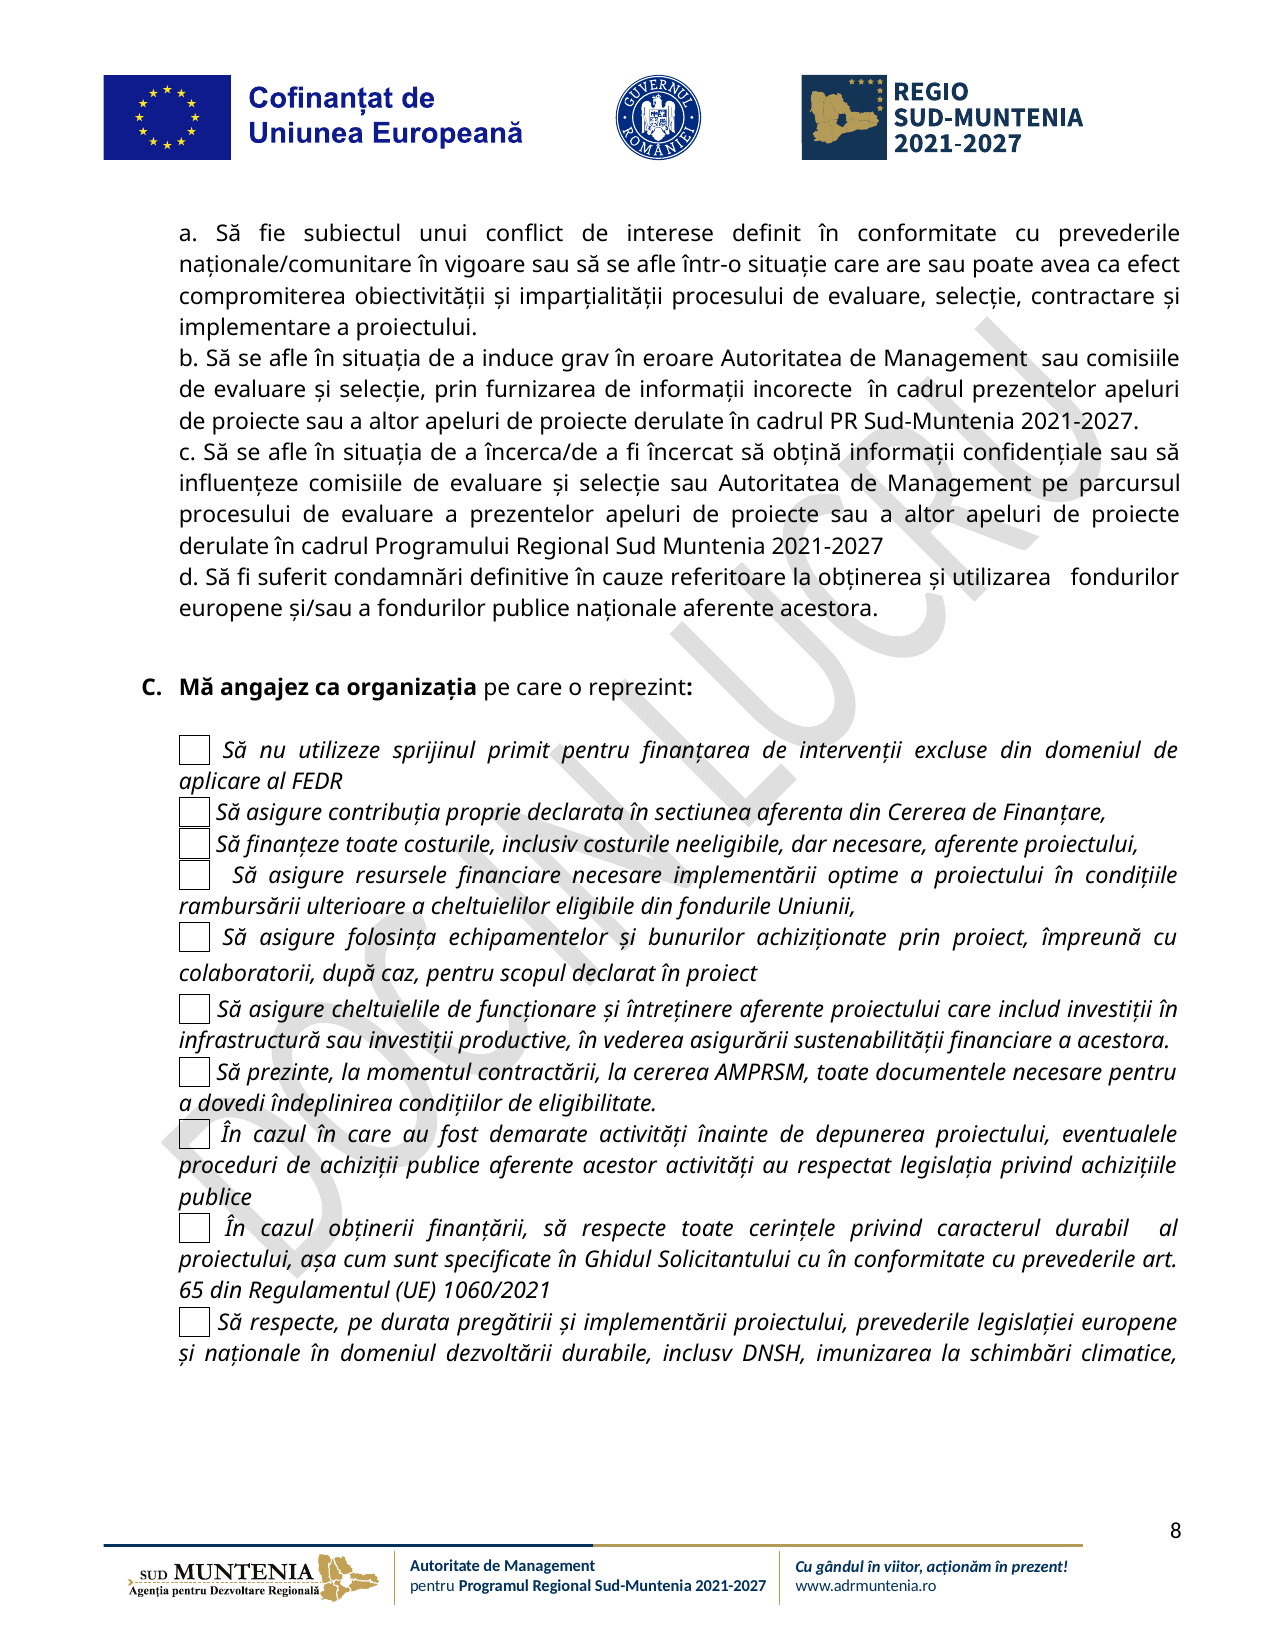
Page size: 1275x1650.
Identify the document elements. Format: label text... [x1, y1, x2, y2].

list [178, 1306, 1181, 1368]
list Să finanţeze toate costurile, inclusiv costurile neeligibile, dar necesare, aferente proiectului, [178, 827, 1181, 859]
list Mă angajez ca organizația pe care o reprezint: [141, 671, 1181, 702]
list Să nu utilizeze sprijinul primit pentru finanțarea de intervenții excluse din domeniul de aplicare al FEDR [178, 734, 1181, 796]
list Să prezinte, la momentul contractării, la cererea AMPRSM, toate documentele necesare pentru a dovedi îndeplinirea condițiilor de eligibilitate. [178, 1056, 1181, 1118]
text În cazul în care au fost demarate activităţi înainte de depunerea proiectului, eventualele proceduri de achiziţii publice aferente acestor activităţi au respectat legislaţia privind achiziţiile publice [178, 1118, 1181, 1212]
text Să asigure folosința echipamentelor şi bunurilor achiziţionate prin proiect, împreună cu colaboratorii, după caz, pentru scopul declarat în proiect [178, 921, 1181, 988]
list b. Să se afle în situația de a induce grav în eroare Autoritatea de Management sau comisiile de evaluare și selecție, prin furnizarea de informații incorecte în cadrul prezentelor apeluri de proiecte sau a altor apeluri de proiecte derulate în cadrul PR Sud-Muntenia 2021-2027. [178, 342, 1181, 436]
list Să asigure cheltuielile de funcționare și întreținere aferente proiectului care includ investiții în infrastructură sau investiții productive, în vederea asigurării sustenabilității financiare a acestora. [178, 993, 1181, 1056]
list În cazul obținerii finanțării, să respecte toate cerințele privind caracterul durabil al proiectului, așa cum sunt specificate în Ghidul Solicitantului cu în conformitate cu prevederile art. 65 din Regulamentul (UE) 1060/2021 [178, 1212, 1181, 1306]
list Să asigure resursele financiare necesare implementării optime a proiectului în condiţiile rambursării ulterioare a cheltuielilor eligibile din fondurile Uniunii, [178, 859, 1181, 921]
list c. Să se afle în situația de a încerca/de a fi încercat să obțină informații confidențiale sau să influențeze comisiile de evaluare și selecție sau Autoritatea de Management pe parcursul procesului de evaluare a prezentelor apeluri de proiecte sau a altor apeluri de proiecte derulate în cadrul Programului Regional Sud Muntenia 2021-2027 [178, 436, 1181, 561]
list d. Să fi suferit condamnări definitive în cauze referitoare la obținerea și utilizarea fondurilor europene și/sau a fondurilor publice naționale aferente acestora. [178, 561, 1181, 623]
list Să asigure contribuţia proprie declarata în sectiunea aferenta din Cererea de Finanțare, [178, 796, 1181, 827]
list a. Să fie subiectul unui conflict de interese definit în conformitate cu prevederile naționale/comunitare în vigoare sau să se afle într-o situație care are sau poate avea ca efect compromiterea obiectivității și imparțialității procesului de evaluare, selecție, contractare și implementare a proiectului. [178, 217, 1181, 342]
